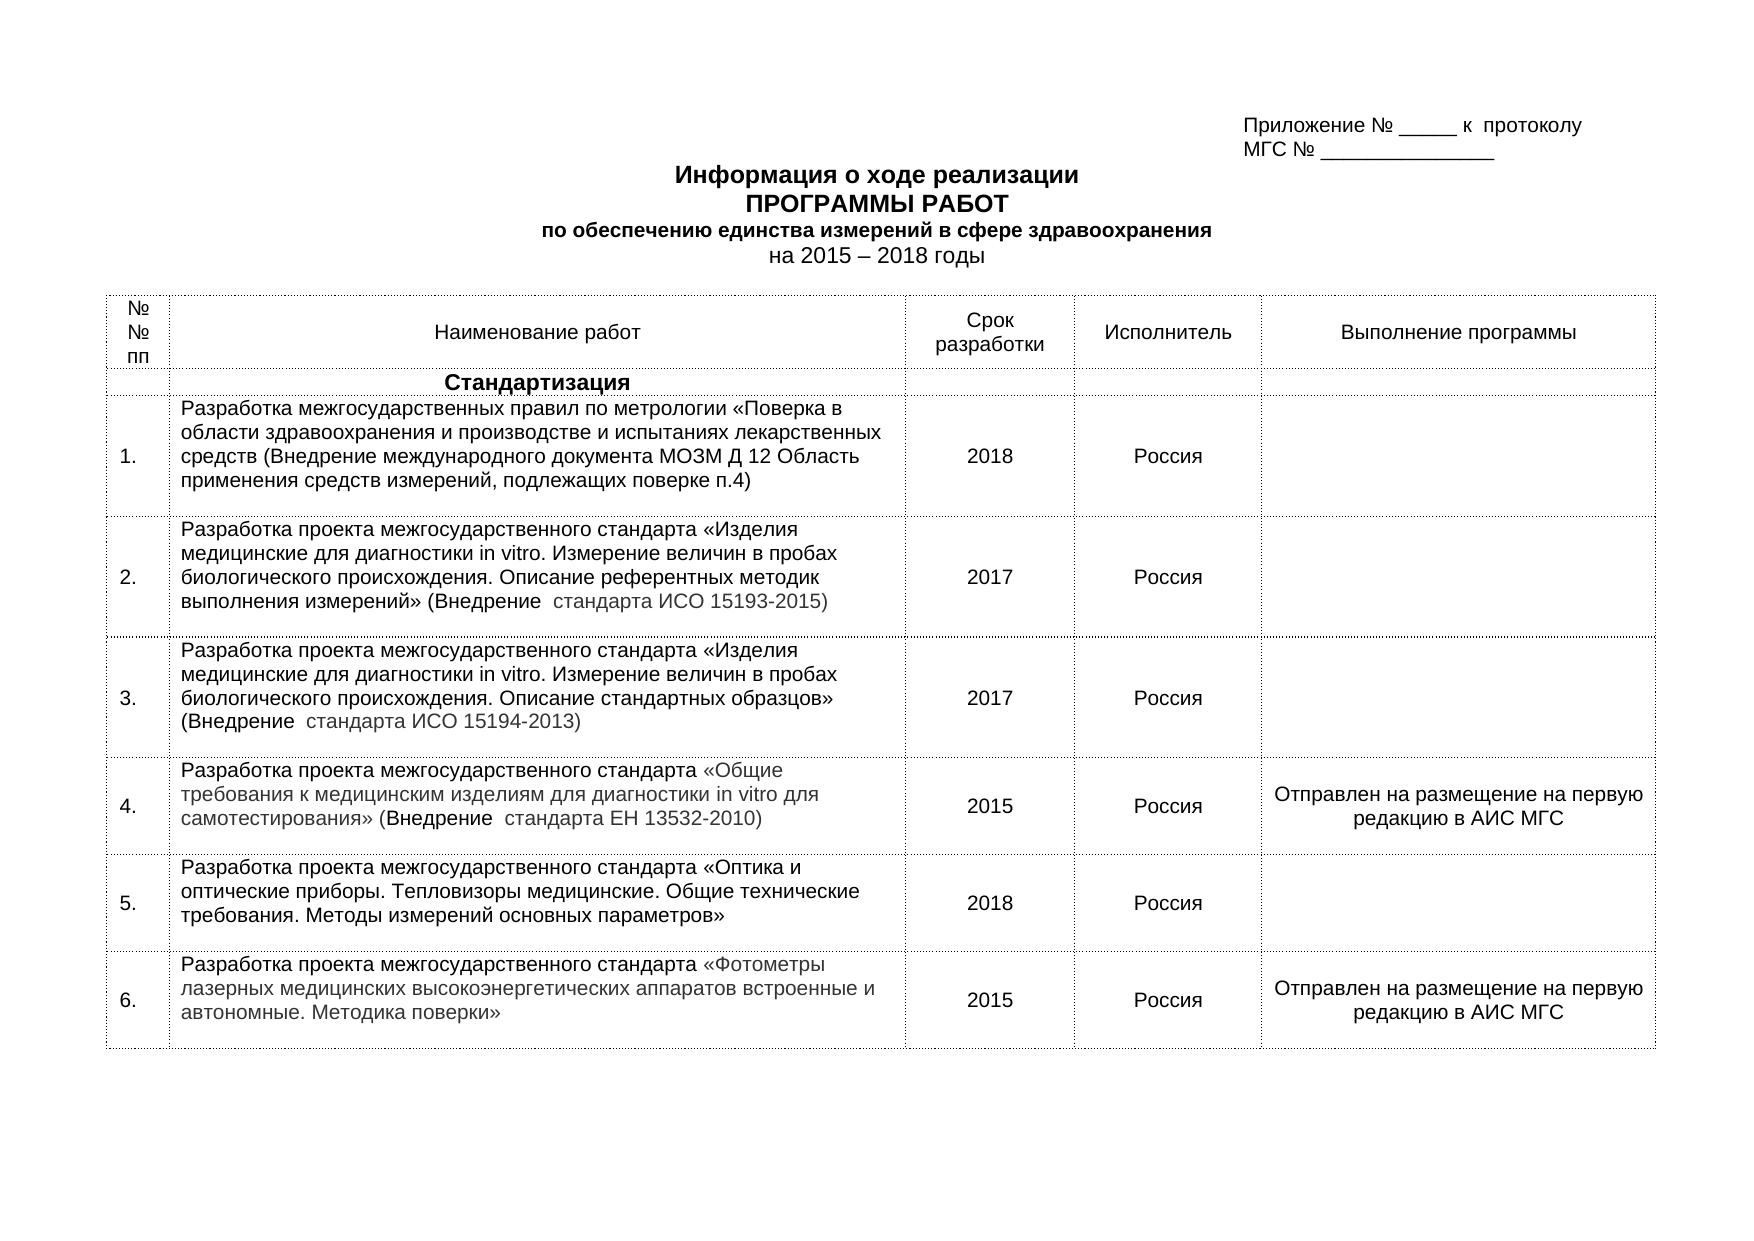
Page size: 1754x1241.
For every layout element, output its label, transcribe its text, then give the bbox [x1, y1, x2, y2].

table_cell [107, 636, 169, 757]
table_cell Разработка проекта межгосударственного стандарта «Изделия медицинские для диагностики in vitro. Измерение величин в пробах биологического происхождения. Описание стандартных образцов» (Внедрение стандарта ИСО 15194-2013) [169, 636, 906, 757]
table_cell 2017 [906, 516, 1074, 636]
table_cell Разработка межгосударственных правил по метрологии «Поверка в области здравоохранения и производстве и испытаниях лекарственных средств (Внедрение международного документа МОЗМ Д 12 Область применения средств измерений, подлежащих поверке п.4) [169, 395, 906, 516]
table_cell Отправлен на размещение на первую редакцию в АИС МГС [1262, 757, 1656, 854]
table_cell [107, 516, 169, 636]
text МГС № _______________ [774, 136, 1636, 160]
table_cell Разработка проекта межгосударственного стандарта «Фотометры лазерных медицинских высокоэнергетических аппаратов встроенные и автономные. Методика поверки» [169, 951, 906, 1048]
table_header №№ пп [107, 295, 169, 367]
table_cell [1262, 395, 1656, 516]
text Информация о ходе реализации [118, 160, 1636, 189]
table_cell Стандартизация [169, 368, 906, 395]
table_header Срок разработки [906, 295, 1074, 367]
table_cell 2017 [906, 636, 1074, 757]
table_cell 2015 [906, 951, 1074, 1048]
table_cell [1262, 854, 1656, 951]
table_cell Россия [1074, 951, 1262, 1048]
table_cell [1262, 516, 1656, 636]
table_cell Россия [1074, 757, 1262, 854]
table_cell [1074, 368, 1262, 395]
table_cell Разработка проекта межгосударственного стандарта «Общие требования к медицинским изделиям для диагностики in vitro для самотестирования» (Внедрение стандарта ЕН 13532-2010) [169, 757, 906, 854]
table_cell [1262, 636, 1656, 757]
table_cell 2018 [906, 395, 1074, 516]
table_cell 2018 [906, 854, 1074, 951]
text ПРОГРАММЫ РАБОТ [118, 189, 1636, 218]
table_cell [906, 368, 1074, 395]
table_cell [1262, 368, 1656, 395]
table_cell [107, 951, 169, 1048]
table_cell [107, 395, 169, 516]
table_cell Россия [1074, 636, 1262, 757]
table_cell [107, 757, 169, 854]
table_cell Россия [1074, 854, 1262, 951]
table_cell [107, 368, 169, 395]
subtitle по обеспечению единства измерений в сфере здравоохранения [118, 218, 1636, 242]
table_header Выполнение программы [1262, 295, 1656, 367]
table_cell Россия [1074, 516, 1262, 636]
table_cell Разработка проекта межгосударственного стандарта «Изделия медицинские для диагностики in vitro. Измерение величин в пробах биологического происхождения. Описание референтных методик выполнения измерений» (Внедрение стандарта ИСО 15193-2015) [169, 516, 906, 636]
table_cell Россия [1074, 395, 1262, 516]
table_cell [107, 854, 169, 951]
table_header Исполнитель [1074, 295, 1262, 367]
table_cell 2015 [906, 757, 1074, 854]
table_header Наименование работ [169, 295, 906, 367]
table_cell Отправлен на размещение на первую редакцию в АИС МГС [1262, 951, 1656, 1048]
table_cell Разработка проекта межгосударственного стандарта «Оптика и оптические приборы. Тепловизоры медицинские. Общие технические требования. Методы измерений основных параметров» [169, 854, 906, 951]
text Приложение № _____ к протоколу [774, 112, 1636, 136]
text на 2015 – 2018 годы [118, 242, 1636, 268]
